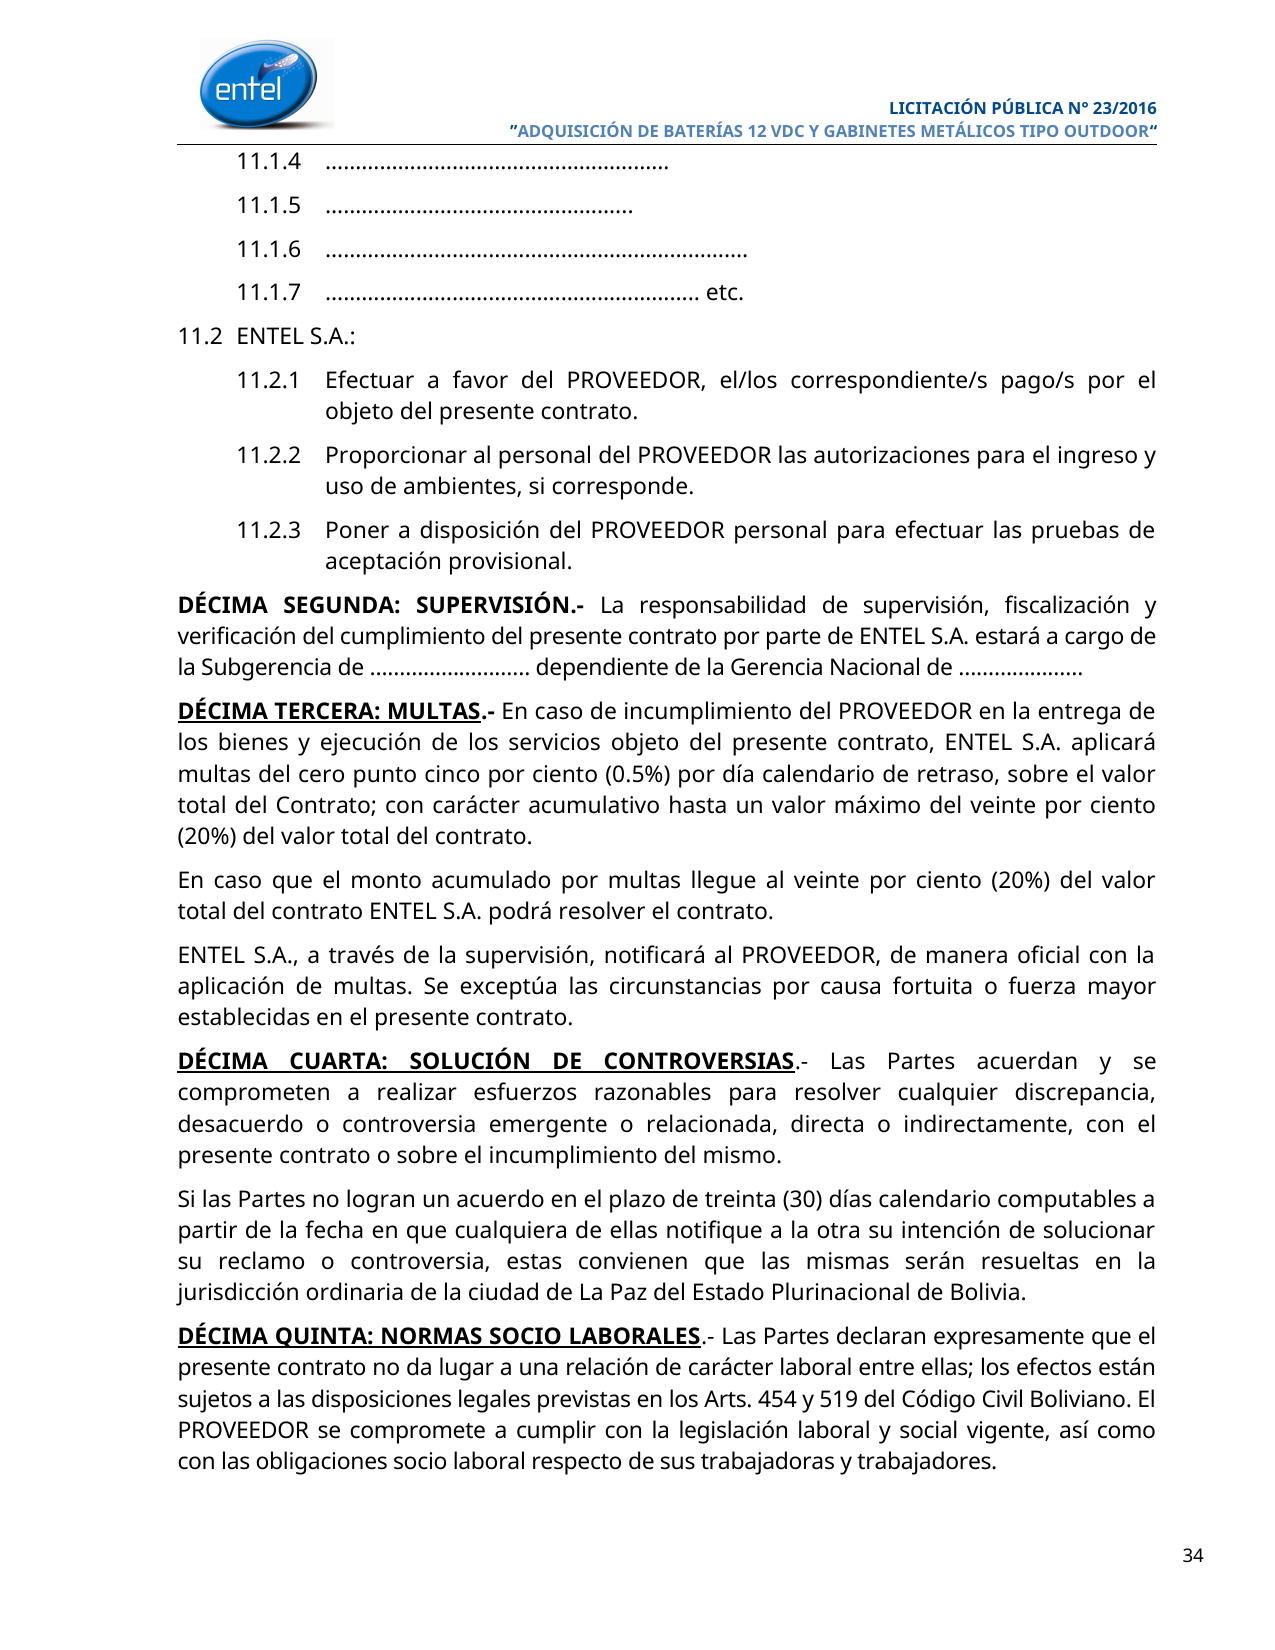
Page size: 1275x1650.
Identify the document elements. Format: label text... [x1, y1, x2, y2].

text 11.1.7 …………………………………………………….. etc. [236, 276, 1157, 308]
text 11.1.4 ………………………………………………… [236, 145, 1157, 176]
text 11.1.5 …………………………………………... [236, 189, 1157, 220]
text DÉCIMA QUINTA: NORMAS SOCIO LABORALES.- Las Partes declaran expresamente que el presente contrato no da lugar a una relación de carácter laboral entre ellas; los efectos están sujetos a las disposiciones legales previstas en los Arts. 454 y 519 del Código Civil Boliviano. El PROVEEDOR se compromete a cumplir con la legislación laboral y social vigente, así como con las obligaciones socio laboral respecto de sus trabajadoras y trabajadores. [177, 1320, 1157, 1476]
text 11.2.3 Poner a disposición del PROVEEDOR personal para efectuar las pruebas de aceptación provisional. [236, 514, 1157, 576]
text En caso que el monto acumulado por multas llegue al veinte por ciento (20%) del valor total del contrato ENTEL S.A. podrá resolver el contrato. [177, 864, 1157, 926]
text 11.2.1 Efectuar a favor del PROVEEDOR, el/los correspondiente/s pago/s por el objeto del presente contrato. [236, 364, 1157, 426]
text 11.2.2 Proporcionar al personal del PROVEEDOR las autorizaciones para el ingreso y uso de ambientes, si corresponde. [236, 439, 1157, 501]
picture [199, 38, 335, 130]
text DÉCIMA TERCERA: MULTAS.- En caso de incumplimiento del PROVEEDOR en la entrega de los bienes y ejecución de los servicios objeto del presente contrato, ENTEL S.A. aplicará multas del cero punto cinco por ciento (0.5%) por día calendario de retraso, sobre el valor total del Contrato; con carácter acumulativo hasta un valor máximo del veinte por ciento (20%) del valor total del contrato. [177, 695, 1157, 851]
text 11.2 ENTEL S.A.: [177, 320, 1157, 351]
text 11.1.6 ……………………………………………………………. [236, 233, 1157, 264]
text DÉCIMA CUARTA: SOLUCIÓN DE CONTROVERSIAS.- Las Partes acuerdan y se comprometen a realizar esfuerzos razonables para resolver cualquier discrepancia, desacuerdo o controversia emergente o relacionada, directa o indirectamente, con el presente contrato o sobre el incumplimiento del mismo. [177, 1045, 1157, 1170]
text DÉCIMA SEGUNDA: SUPERVISIÓN.- La responsabilidad de supervisión, fiscalización y verificación del cumplimiento del presente contrato por parte de ENTEL S.A. estará a cargo de la Subgerencia de ……………………… dependiente de la Gerencia Nacional de ………………… [177, 589, 1157, 683]
text ENTEL S.A., a través de la supervisión, notificará al PROVEEDOR, de manera oficial con la aplicación de multas. Se exceptúa las circunstancias por causa fortuita o fuerza mayor establecidas en el presente contrato. [177, 939, 1157, 1033]
text Si las Partes no logran un acuerdo en el plazo de treinta (30) días calendario computables a partir de la fecha en que cualquiera de ellas notifique a la otra su intención de solucionar su reclamo o controversia, estas convienen que las mismas serán resueltas en la jurisdicción ordinaria de la ciudad de La Paz del Estado Plurinacional de Bolivia. [177, 1183, 1157, 1308]
